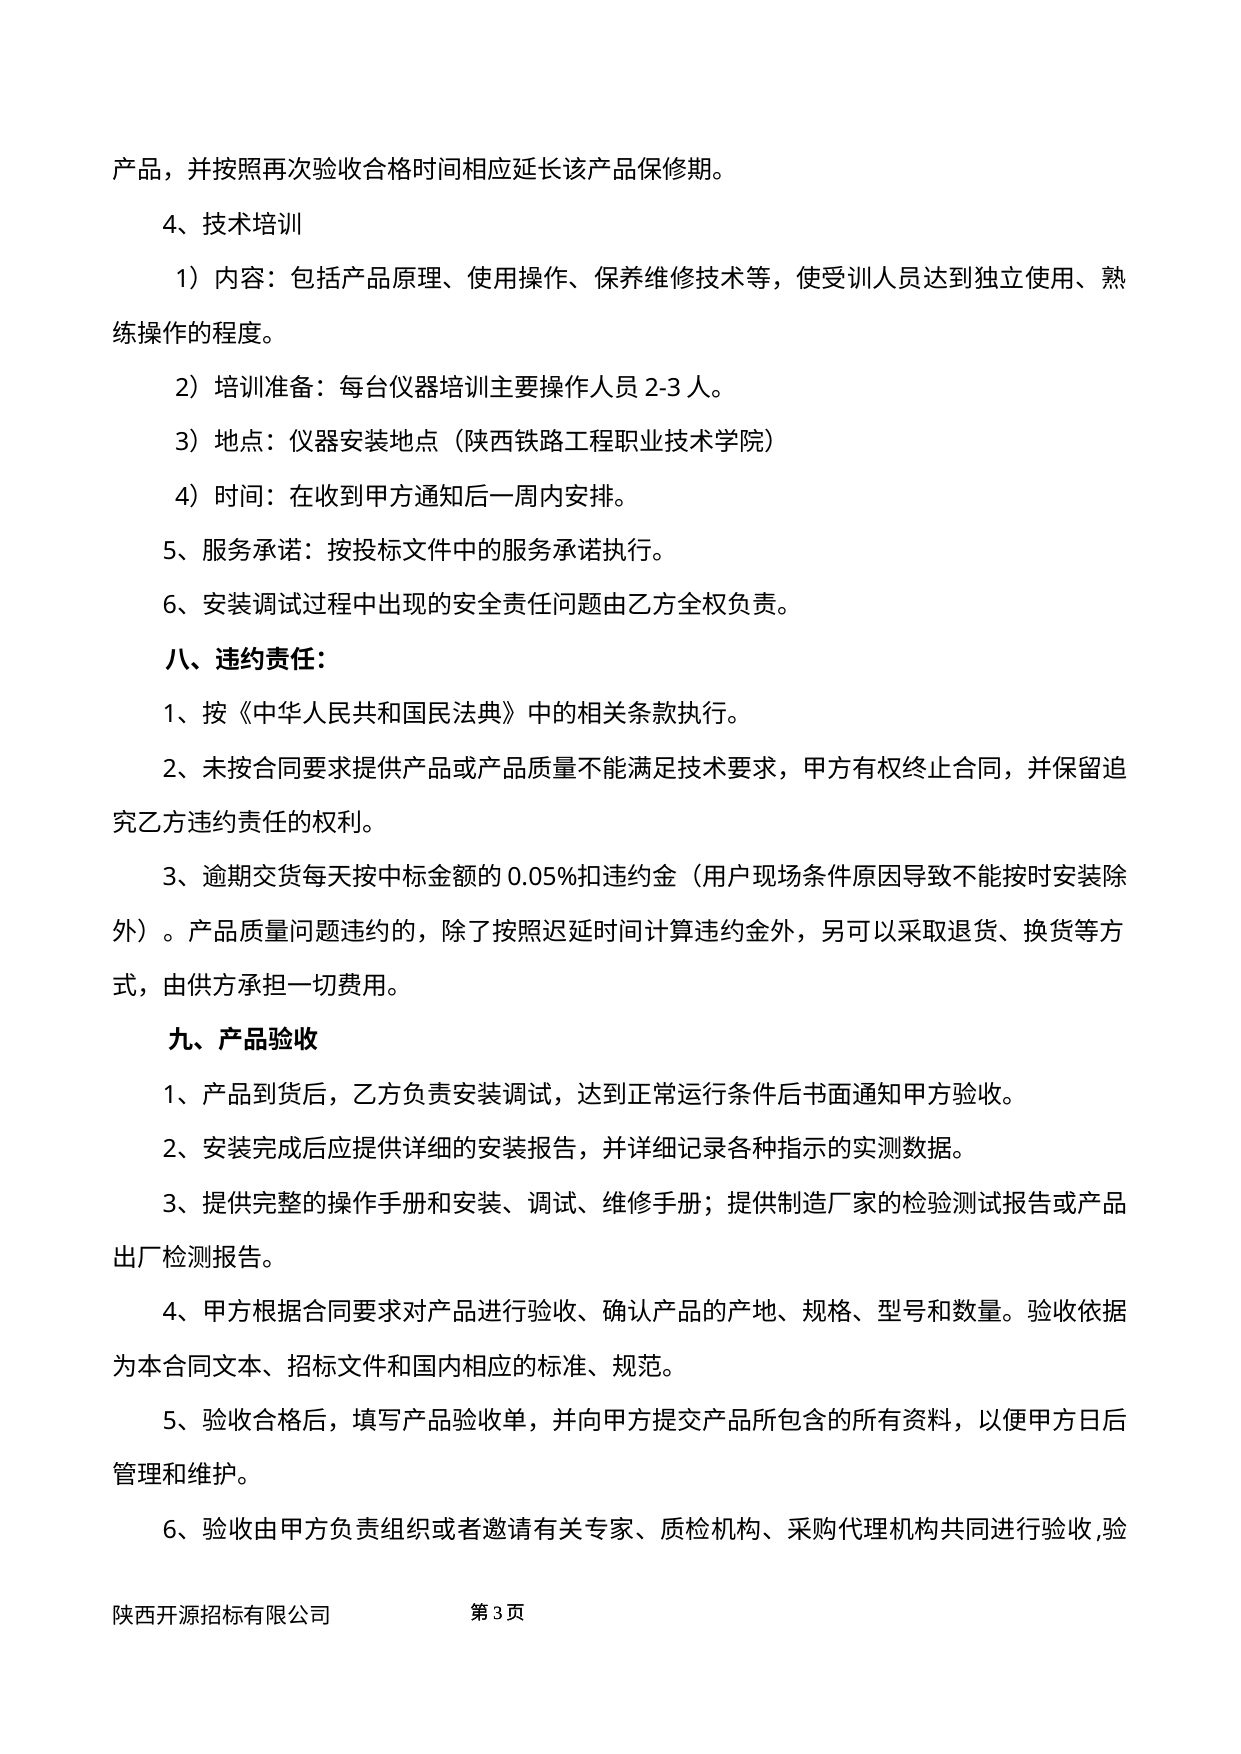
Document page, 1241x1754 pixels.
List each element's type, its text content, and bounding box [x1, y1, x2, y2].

text 5、服务承诺：按投标文件中的服务承诺执行。 [112, 531, 1128, 567]
text 4）时间：在收到甲方通知后一周内安排。 [112, 476, 1128, 512]
text 八、违约责任： [112, 639, 1128, 676]
text 1）内容：包括产品原理、使用操作、保养维修技术等，使受训人员达到独立使用、熟练操作的程度。 [112, 259, 1128, 349]
text 3、逾期交货每天按中标金额的0.05%扣违约金（用户现场条件原因导致不能按时安装除外）。产品质量问题违约的，除了按照迟延时间计算违约金外，另可以采取退货、换货等方式，由供方承担一切费用。 [112, 857, 1128, 1002]
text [112, 150, 1128, 186]
text 5、验收合格后，填写产品验收单，并向甲方提交产品所包含的所有资料，以便甲方日后管理和维护。 [112, 1401, 1128, 1491]
text 1、按《中华人民共和国民法典》中的相关条款执行。 [112, 694, 1128, 730]
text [112, 1509, 1128, 1546]
text 2、未按合同要求提供产品或产品质量不能满足技术要求，甲方有权终止合同，并保留追究乙方违约责任的权利。 [112, 748, 1128, 839]
text 九、产品验收 [112, 1020, 1128, 1056]
text 4、技术培训 [112, 204, 1128, 241]
text 2、安装完成后应提供详细的安装报告，并详细记录各种指示的实测数据。 [112, 1129, 1128, 1165]
text 6、安装调试过程中出现的安全责任问题由乙方全权负责。 [112, 585, 1128, 621]
text 3）地点：仪器安装地点（陕西铁路工程职业技术学院） [112, 422, 1128, 458]
text 1、产品到货后，乙方负责安装调试，达到正常运行条件后书面通知甲方验收。 [112, 1074, 1128, 1111]
text 4、甲方根据合同要求对产品进行验收、确认产品的产地、规格、型号和数量。验收依据为本合同文本、招标文件和国内相应的标准、规范。 [112, 1292, 1128, 1382]
text 2）培训准备：每台仪器培训主要操作人员2-3人。 [112, 367, 1128, 404]
text 3、提供完整的操作手册和安装、调试、维修手册；提供制造厂家的检验测试报告或产品出厂检测报告。 [112, 1183, 1128, 1274]
